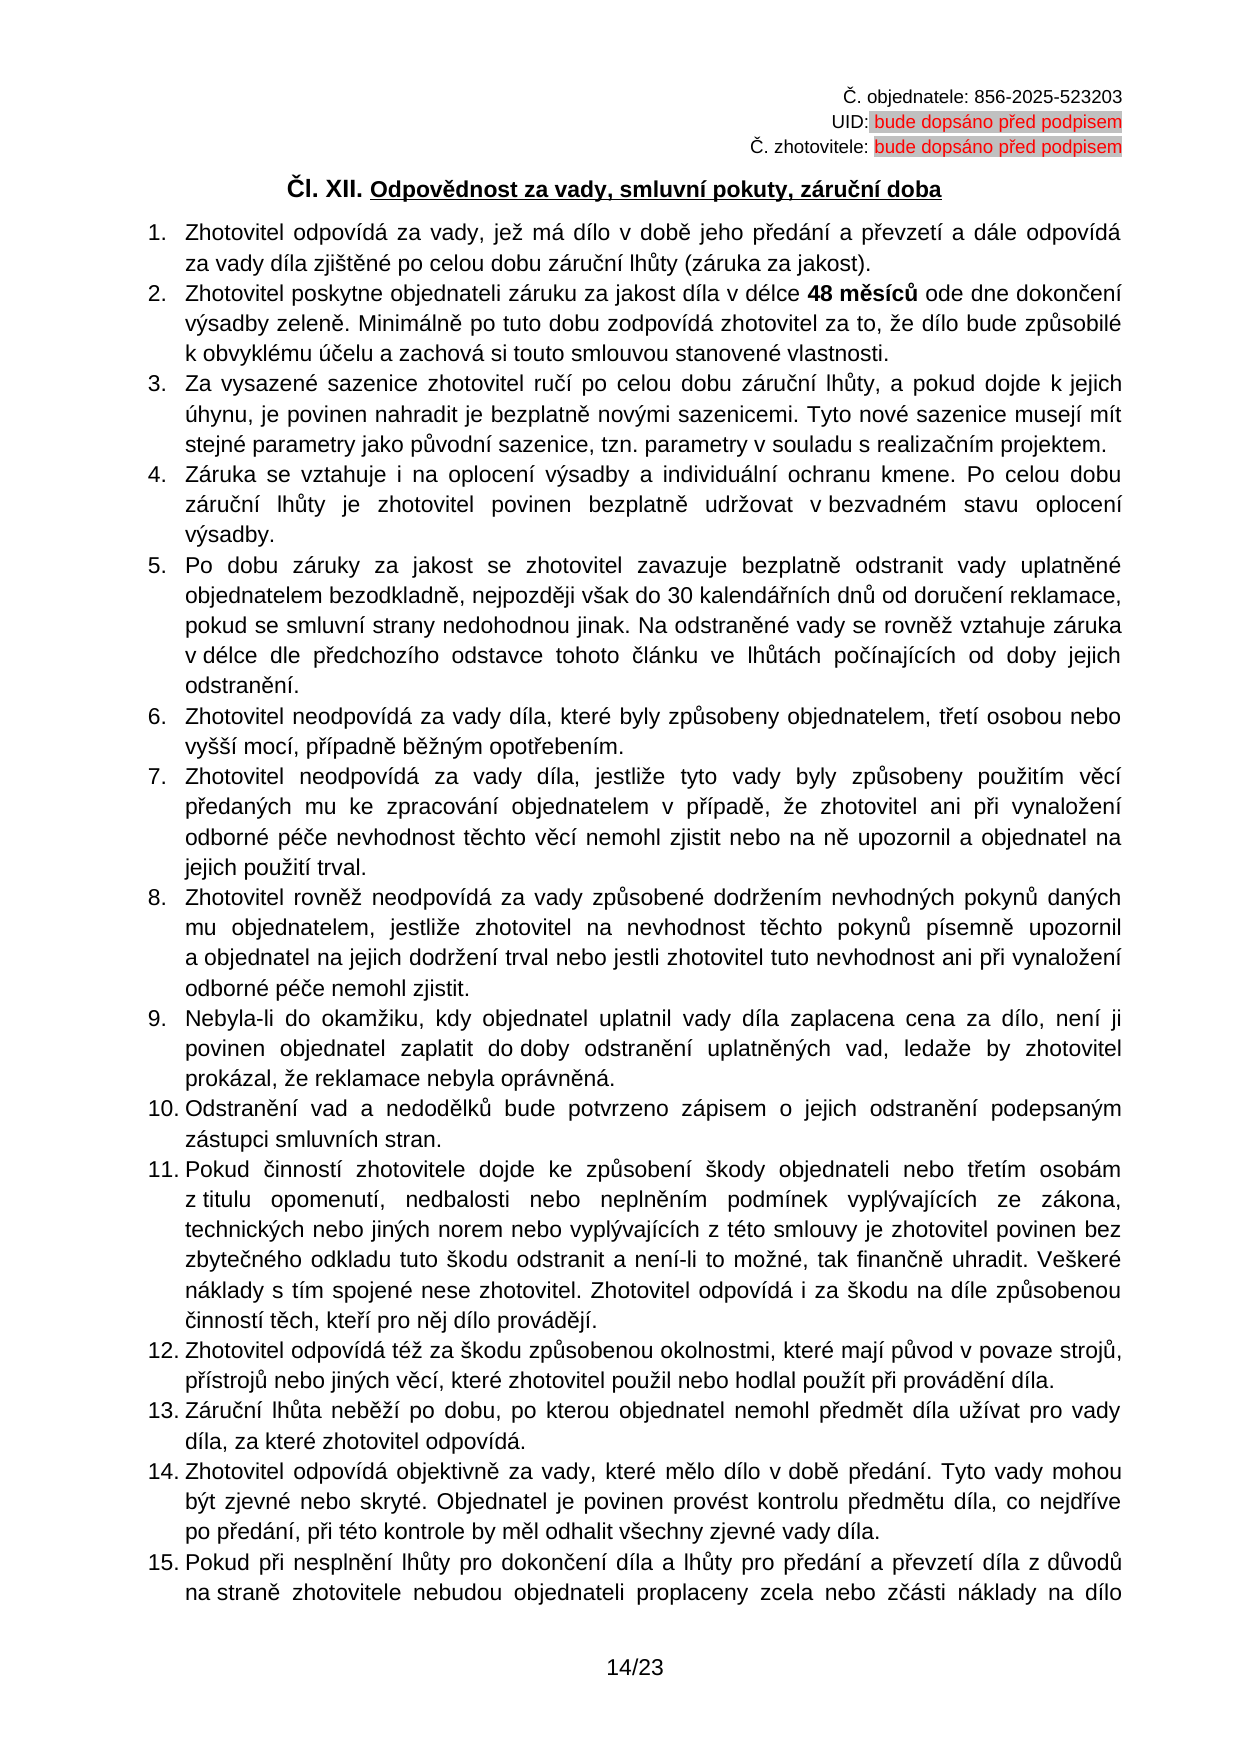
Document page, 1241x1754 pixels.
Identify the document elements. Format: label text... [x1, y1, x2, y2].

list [148, 1548, 1122, 1605]
list Nebyla-li do okamžiku, kdy objednatel uplatnil vady díla zaplacena cena za dílo, není ji povinen objednatel zaplatit do doby odstranění uplatněných vad, ledaže by zhotovitel prokázal, že reklamace nebyla oprávněná. [148, 1005, 1122, 1091]
list Zhotovitel rovněž neodpovídá za vady způsobené dodržením nevhodných pokynů daných mu objednatelem, jestliže zhotovitel na nevhodnost těchto pokynů písemně upozornil a objednatel na jejich dodržení trval nebo jestli zhotovitel tuto nevhodnost ani při vynaložení odborné péče nemohl zjistit. [148, 884, 1122, 1001]
text Odpovědnost za vady, smluvní pokuty, záruční doba [148, 174, 1122, 202]
list Zhotovitel odpovídá za vady, jež má dílo v době jeho předání a převzetí a dále odpovídá za vady díla zjištěné po celou dobu záruční lhůty (záruka za jakost). [148, 219, 1122, 276]
list Zhotovitel neodpovídá za vady díla, jestliže tyto vady byly způsobeny použitím věcí předaných mu ke zpracování objednatelem v případě, že zhotovitel ani při vynaložení odborné péče nevhodnost těchto věcí nemohl zjistit nebo na ně upozornil a objednatel na jejich použití trval. [148, 763, 1122, 880]
list Zhotovitel odpovídá též za škodu způsobenou okolnostmi, které mají původ v povaze strojů, přístrojů nebo jiných věcí, které zhotovitel použil nebo hodlal použít při provádění díla. [148, 1337, 1122, 1393]
list Zhotovitel poskytne objednateli záruku za jakost díla v délce 48 měsíců ode dne dokončení výsadby zeleně. Minimálně po tuto dobu zodpovídá zhotovitel za to, že dílo bude způsobilé k obvyklému účelu a zachová si touto smlouvou stanovené vlastnosti. [148, 280, 1122, 366]
list Zhotovitel neodpovídá za vady díla, které byly způsobeny objednatelem, třetí osobou nebo vyšší mocí, případně běžným opotřebením. [148, 703, 1122, 759]
list Odstranění vad a nedodělků bude potvrzeno zápisem o jejich odstranění podepsaným zástupci smluvních stran. [148, 1095, 1122, 1152]
list Zhotovitel odpovídá objektivně za vady, které mělo dílo v době předání. Tyto vady mohou být zjevné nebo skryté. Objednatel je povinen provést kontrolu předmětu díla, co nejdříve po předání, při této kontrole by měl odhalit všechny zjevné vady díla. [148, 1458, 1122, 1544]
list Za vysazené sazenice zhotovitel ručí po celou dobu záruční lhůty, a pokud dojde k jejich úhynu, je povinen nahradit je bezplatně novými sazenicemi. Tyto nové sazenice musejí mít stejné parametry jako původní sazenice, tzn. parametry v souladu s realizačním projektem. [148, 370, 1122, 457]
list Pokud činností zhotovitele dojde ke způsobení škody objednateli nebo třetím osobám z titulu opomenutí, nedbalosti nebo neplněním podmínek vyplývajících ze zákona, technických nebo jiných norem nebo vyplývajících z této smlouvy je zhotovitel povinen bez zbytečného odkladu tuto škodu odstranit a není-li to možné, tak finančně uhradit. Veškeré náklady s tím spojené nese zhotovitel. Zhotovitel odpovídá i za škodu na díle způsobenou činností těch, kteří pro něj dílo provádějí. [148, 1156, 1122, 1333]
list Záruční lhůta neběží po dobu, po kterou objednatel nemohl předmět díla užívat pro vady díla, za které zhotovitel odpovídá. [148, 1397, 1122, 1454]
list Po dobu záruky za jakost se zhotovitel zavazuje bezplatně odstranit vady uplatněné objednatelem bezodkladně, nejpozději však do 30 kalendářních dnů od doručení reklamace, pokud se smluvní strany nedohodnou jinak. Na odstraněné vady se rovněž vztahuje záruka v délce dle předchozího odstavce tohoto článku ve lhůtách počínajících od doby jejich odstranění. [148, 552, 1122, 699]
list Záruka se vztahuje i na oplocení výsadby a individuální ochranu kmene. Po celou dobu záruční lhůty je zhotovitel povinen bezplatně udržovat v bezvadném stavu oplocení výsadby. [148, 461, 1122, 548]
